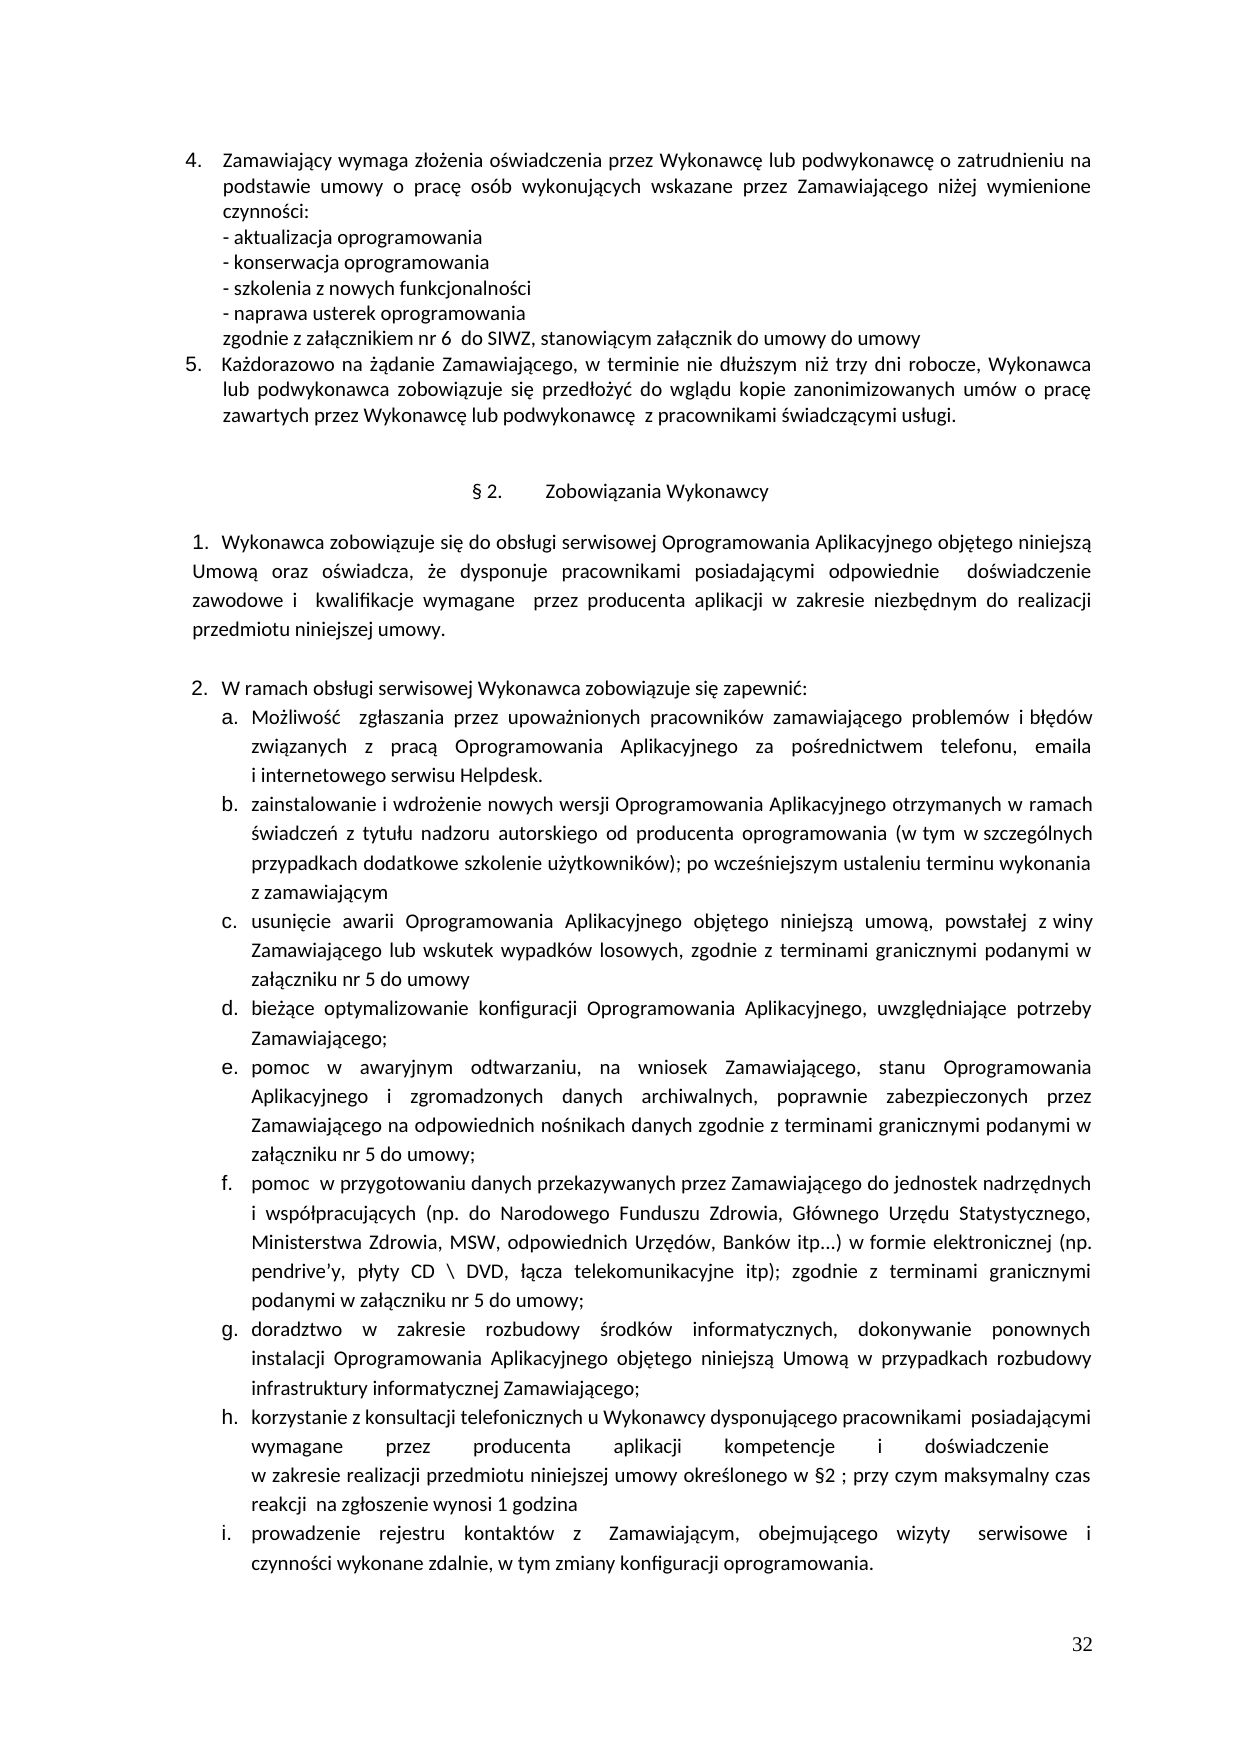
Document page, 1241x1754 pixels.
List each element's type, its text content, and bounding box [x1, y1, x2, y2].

list Możliwość zgłaszania przez upoważnionych pracowników zamawiającego problemów i błędów związanych z pracą Oprogramowania Aplikacyjnego za pośrednictwem telefonu, emaila i internetowego serwisu Helpdesk. [221, 704, 1093, 788]
text - naprawa usterek oprogramowania [223, 300, 1093, 326]
list Każdorazowo na żądanie Zamawiającego, w terminie nie dłuższym niż trzy dni robocze, Wykonawca lub podwykonawca zobowiązuje się przedłożyć do wglądu kopie zanonimizowanych umów o pracę zawartych przez Wykonawcę lub podwykonawcę z pracownikami świadczącymi usługi. [185, 351, 1093, 427]
text - szkolenia z nowych funkcjonalności [223, 275, 1093, 300]
list Zamawiający wymaga złożenia oświadczenia przez Wykonawcę lub podwykonawcę o zatrudnieniu na podstawie umowy o pracę osób wykonujących wskazane przez Zamawiającego niżej wymienione czynności: [185, 148, 1093, 224]
list korzystanie z konsultacji telefonicznych u Wykonawcy dysponującego pracownikami posiadającymi wymagane przez producenta aplikacji kompetencje i doświadczenie w zakresie realizacji przedmiotu niniejszej umowy określonego w §2 ; przy czym maksymalny czas reakcji na zgłoszenie wynosi 1 godzina [221, 1404, 1093, 1517]
list prowadzenie rejestru kontaktów z Zamawiającym, obejmującego wizyty serwisowe i czynności wykonane zdalnie, w tym zmiany konfiguracji oprogramowania. [221, 1521, 1093, 1575]
list bieżące optymalizowanie konfiguracji Oprogramowania Aplikacyjnego, uwzględniające potrzeby Zamawiającego; [221, 996, 1093, 1050]
list Wykonawca zobowiązuje się do obsługi serwisowej Oprogramowania Aplikacyjnego objętego niniejszą Umową oraz oświadcza, że dysponuje pracownikami posiadającymi odpowiednie doświadczenie zawodowe i kwalifikacje wymagane przez producenta aplikacji w zakresie niezbędnym do realizacji przedmiotu niniejszej umowy. [192, 529, 1093, 642]
list usunięcie awarii Oprogramowania Aplikacyjnego objętego niniejszą umową, powstałej z winy Zamawiającego lub wskutek wypadków losowych, zgodnie z terminami granicznymi podanymi w załączniku nr 5 do umowy [221, 908, 1093, 992]
list pomoc w przygotowaniu danych przekazywanych przez Zamawiającego do jednostek nadrzędnych i współpracujących (np. do Narodowego Funduszu Zdrowia, Głównego Urzędu Statystycznego, Ministerstwa Zdrowia, MSW, odpowiednich Urzędów, Banków itp...) w formie elektronicznej (np. pendrive’y, płyty CD \ DVD, łącza telekomunikacyjne itp); zgodnie z terminami granicznymi podanymi w załączniku nr 5 do umowy; [221, 1171, 1093, 1313]
list zainstalowanie i wdrożenie nowych wersji Oprogramowania Aplikacyjnego otrzymanych w ramach świadczeń z tytułu nadzoru autorskiego od producenta oprogramowania (w tym w szczególnych przypadkach dodatkowe szkolenie użytkowników); po wcześniejszym ustaleniu terminu wykonania z zamawiającym [221, 791, 1093, 904]
list pomoc w awaryjnym odtwarzaniu, na wniosek Zamawiającego, stanu Oprogramowania Aplikacyjnego i zgromadzonych danych archiwalnych, poprawnie zabezpieczonych przez Zamawiającego na odpowiednich nośnikach danych zgodnie z terminami granicznymi podanymi w załączniku nr 5 do umowy; [221, 1054, 1093, 1167]
text § 2. Zobowiązania Wykonawcy [148, 478, 1093, 503]
list doradztwo w zakresie rozbudowy środków informatycznych, dokonywanie ponownych instalacji Oprogramowania Aplikacyjnego objętego niniejszą Umową w przypadkach rozbudowy infrastruktury informatycznej Zamawiającego; [221, 1316, 1093, 1400]
text - konserwacja oprogramowania [223, 249, 1093, 275]
text zgodnie z załącznikiem nr 6 do SIWZ, stanowiącym załącznik do umowy do umowy [223, 326, 1093, 351]
text - aktualizacja oprogramowania [223, 224, 1093, 249]
list W ramach obsługi serwisowej Wykonawca zobowiązuje się zapewnić: [191, 675, 1093, 700]
